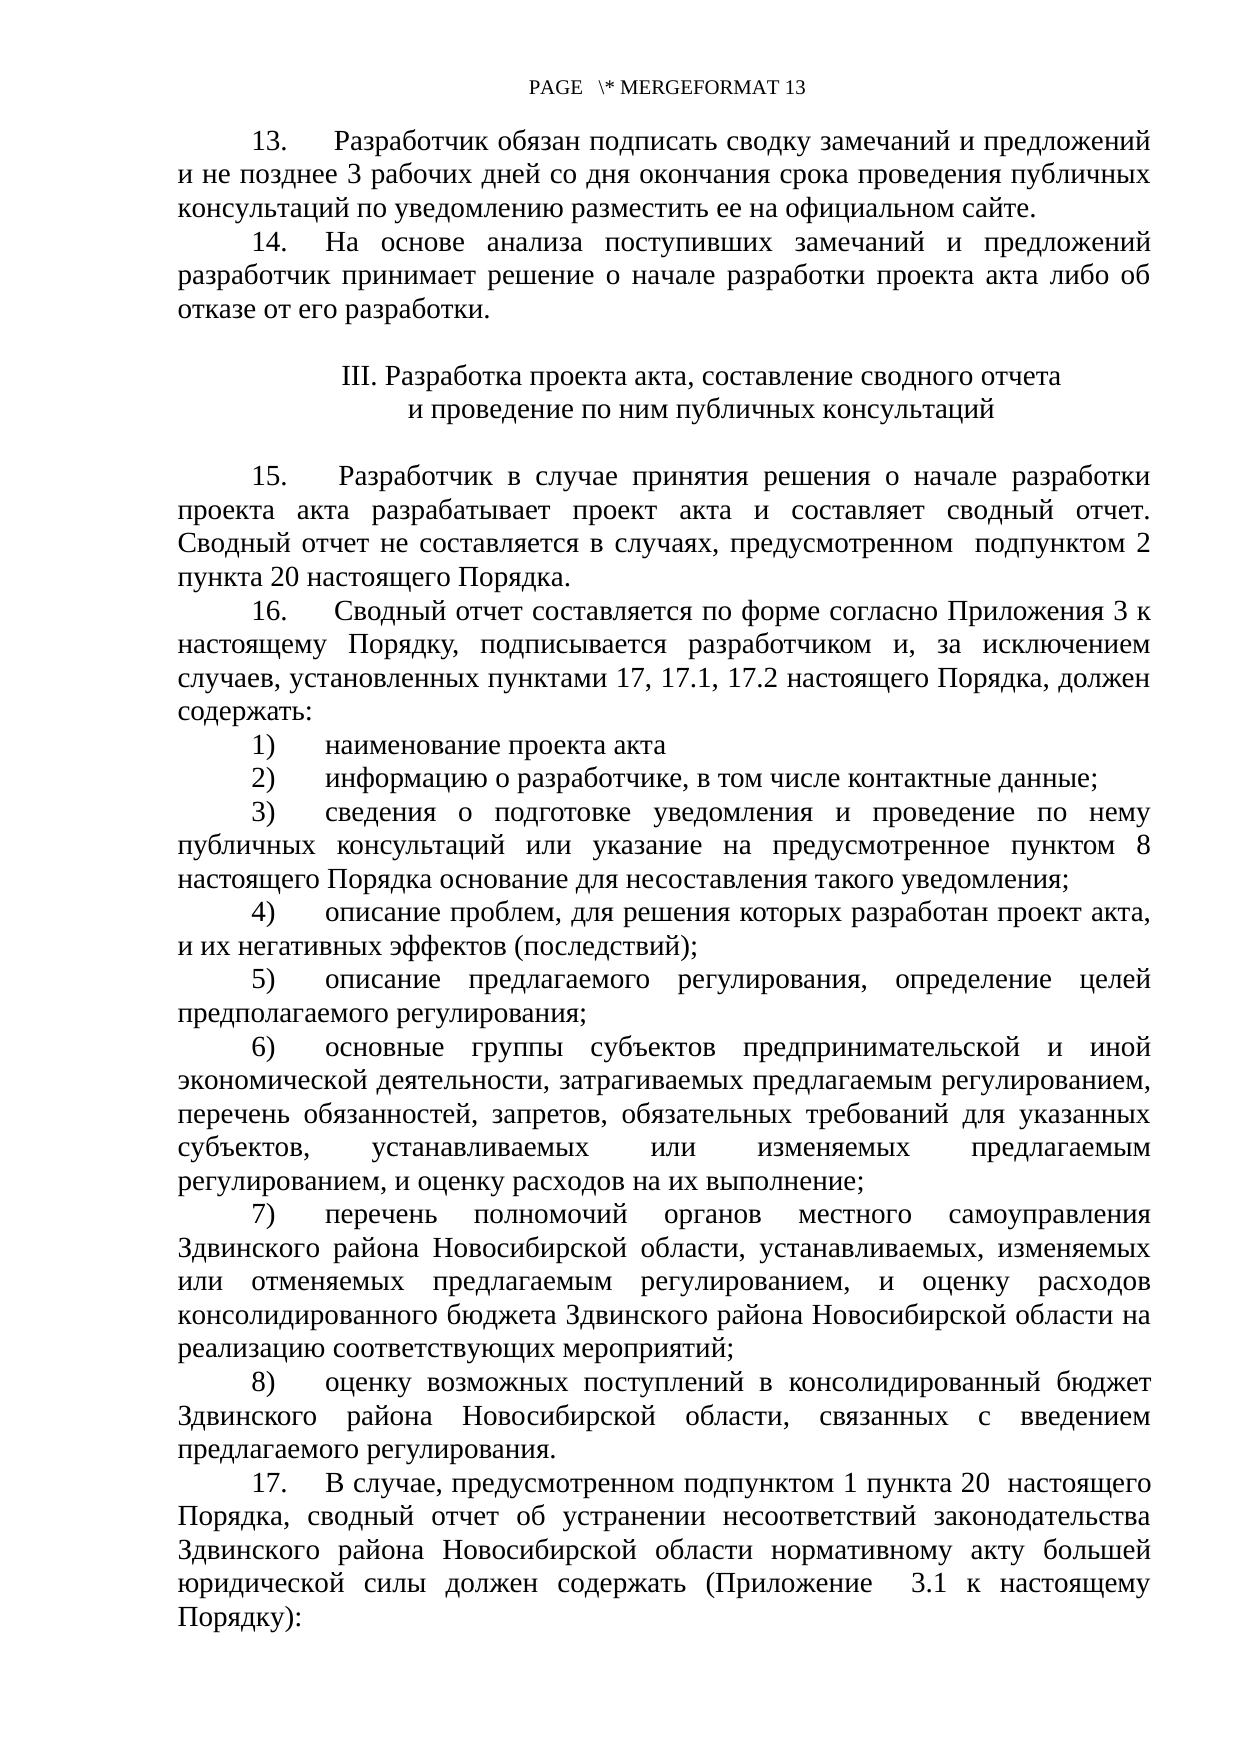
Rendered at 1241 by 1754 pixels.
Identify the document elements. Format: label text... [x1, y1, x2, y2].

list описание проблем, для решения которых разработан проект акта, и их негативных эффектов (последствий); [177, 894, 1152, 962]
text и проведение по ним публичных консультаций [177, 391, 1152, 425]
list Разработчик обязан подписать сводку замечаний и предложений и не позднее 3 рабочих дней со дня окончания срока проведения публичных консультаций по уведомлению разместить ее на официальном сайте. [177, 123, 1152, 224]
list перечень полномочий органов местного самоуправления Здвинского района Новосибирской области, устанавливаемых, изменяемых или отменяемых предлагаемым регулированием, и оценку расходов консолидированного бюджета Здвинского района Новосибирской области на реализацию соответствующих мероприятий; [177, 1196, 1152, 1364]
list основные группы субъектов предпринимательской и иной экономической деятельности, затрагиваемых предлагаемым регулированием, перечень обязанностей, запретов, обязательных требований для указанных субъектов, устанавливаемых или изменяемых предлагаемым регулированием, и оценку расходов на их выполнение; [177, 1029, 1152, 1196]
list оценку возможных поступлений в консолидированный бюджет Здвинского района Новосибирской области, связанных с введением предлагаемого регулирования. [177, 1364, 1152, 1465]
list В случае, предусмотренном подпунктом 1 пункта 20 настоящего Порядка, сводный отчет об устранении несоответствий законодательства Здвинского района Новосибирской области нормативному акту большей юридической силы должен содержать (Приложение 3.1 к настоящему Порядку): [177, 1465, 1152, 1632]
list наименование проекта акта [177, 727, 1152, 760]
list описание предлагаемого регулирования, определение целей предполагаемого регулирования; [177, 962, 1152, 1029]
list информацию о разработчике, в том числе контактные данные; [177, 760, 1152, 794]
list Разработчик в случае принятия решения о начале разработки проекта акта разрабатывает проект акта и составляет сводный отчет. Сводный отчет не составляется в случаях, предусмотренном подпунктом 2 пункта 20 настоящего Порядка. [177, 458, 1152, 593]
list На основе анализа поступивших замечаний и предложений разработчик принимает решение о начале разработки проекта акта либо об отказе от его разработки. [177, 224, 1152, 324]
list сведения о подготовке уведомления и проведение по нему публичных консультаций или указание на предусмотренное пунктом 8 настоящего Порядка основание для несоставления такого уведомления; [177, 794, 1152, 894]
list Сводный отчет составляется по форме согласно Приложения 3 к настоящему Порядку, подписывается разработчиком и, за исключением случаев, установленных пунктами 17, 17.1, 17.2 настоящего Порядка, должен содержать: [177, 593, 1152, 727]
text III. Разработка проекта акта, составление сводного отчета [177, 358, 1152, 391]
